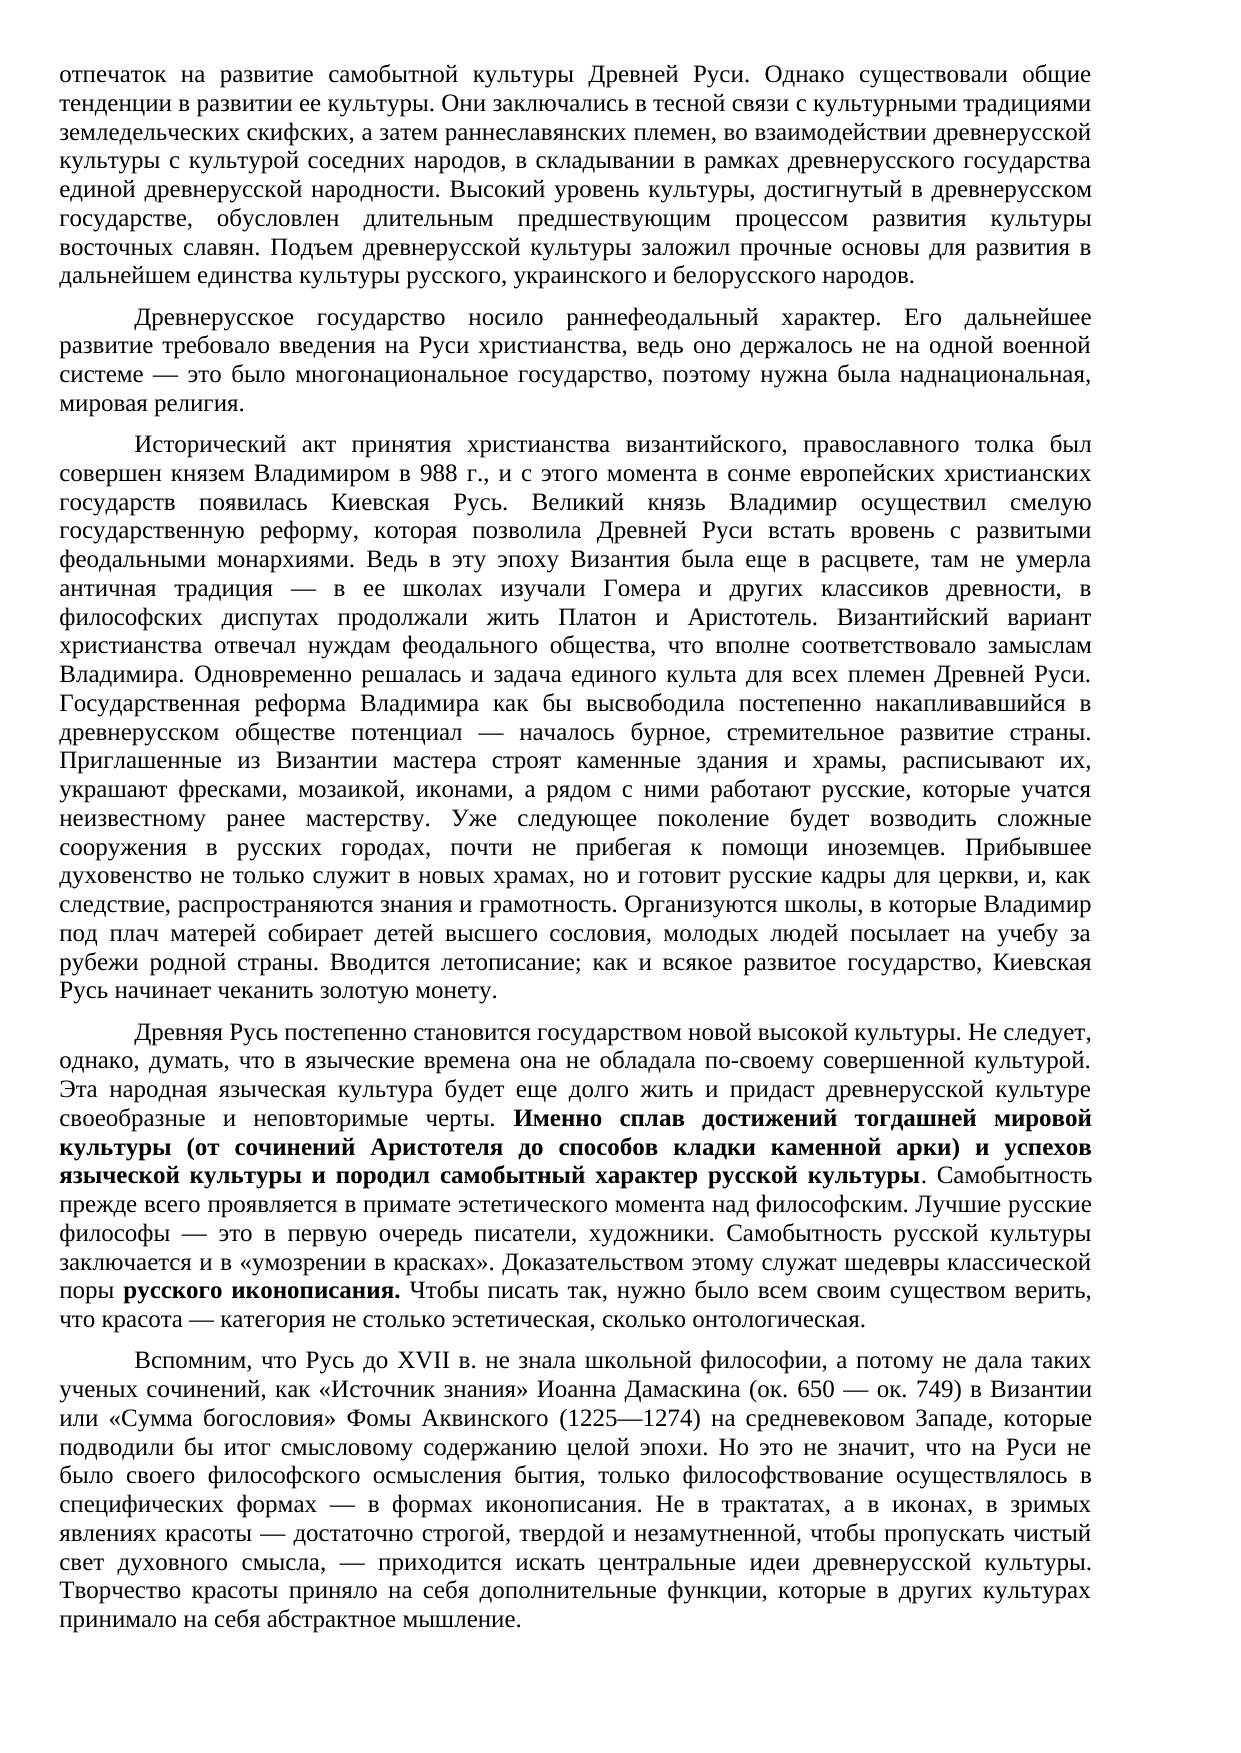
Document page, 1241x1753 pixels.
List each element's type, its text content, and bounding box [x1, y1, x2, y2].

text Древнерусское государство носило раннефеодальный характер. Его дальнейшее развитие требовало введения на Руси христианства, ведь оно держалось не на одной военной системе — это было многонациональное государство, поэтому нужна была наднациональная, мировая религия. [59, 302, 1092, 417]
text Исторический акт принятия христианства византийского, православного толка был совершен князем Владимиром в 988 г., и с этого момента в сонме европейских христианских государств появилась Киевская Русь. Великий князь Владимир осуществил смелую государственную реформу, которая позволила Древней Руси встать вровень с развитыми феодальными монархиями. Ведь в эту эпоху Византия была еще в расцвете, там не умерла античная традиция — в ее школах изучали Гомера и других классиков древности, в философских диспутах продолжали жить Платон и Аристотель. Византийский вариант христианства отвечал нуждам феодального общества, что вполне соответствовало замыслам Владимира. Одновременно решалась и задача единого культа для всех племен Древней Руси. Государственная реформа Владимира как бы высвободила постепенно накапливавшийся в древнерусском обществе потенциал — началось бурное, стремительное развитие страны. Приглашенные из Византии мастера строят каменные здания и храмы, расписывают их, украшают фресками, мозаикой, иконами, а рядом с ними работают русские, которые учатся неизвестному ранее мастерству. Уже следующее поколение будет возводить сложные сооружения в русских городах, почти не прибегая к помощи иноземцев. Прибывшее духовенство не только служит в новых храмах, но и готовит русские кадры для церкви, и, как следствие, распространяются знания и грамотность. Организуются школы, в которые Владимир под плач матерей собирает детей высшего сословия, молодых людей посылает на учебу за рубежи родной страны. Вводится летописание; как и всякое развитое государство, Киевская Русь начинает чеканить золотую монету. [59, 429, 1092, 1004]
text Древняя Русь постепенно становится государством новой высокой культуры. Не следует, однако, думать, что в языческие времена она не обладала по-своему совершенной культурой. Эта народная языческая культура будет еще долго жить и придаст древнерусской культуре своеобразные и неповторимые черты. Именно сплав достижений тогдашней мировой культуры (от сочинений Аристотеля до способов кладки каменной арки) и успехов языческой культуры и породил самобытный характер русской культуры. Самобытность прежде всего проявляется в примате эстетического момента над философским. Лучшие русские философы — это в первую очередь писатели, художники. Самобытность русской культуры заключается и в «умозрении в красках». Доказательством этому служат шедевры классической поры русского иконописания. Чтобы писать так, нужно было всем своим существом верить, что красота — категория не столько эстетическая, сколько онтологическая. [59, 1017, 1092, 1333]
text Вспомним, что Русь до XVII в. не знала школьной философии, а потому не дала таких ученых сочинений, как «Источник знания» Иоанна Дамаскина (ок. 650 — ок. 749) в Византии или «Сумма богословия» Фомы Аквинского (1225—1274) на средневековом Западе, которые подводили бы итог смысловому содержанию целой эпохи. Но это не значит, что на Руси не было своего философского осмысления бытия, только философствование осуществлялось в специфических формах — в формах иконописания. Не в трактатах, а в иконах, в зримых явлениях красоты — достаточно строгой, твердой и незамутненной, чтобы пропускать чистый свет духовного смысла, — приходится искать центральные идеи древнерусской культуры. Творчество красоты приняло на себя дополнительные функции, которые в других культурах принимало на себя абстрактное мышление. [59, 1345, 1092, 1633]
